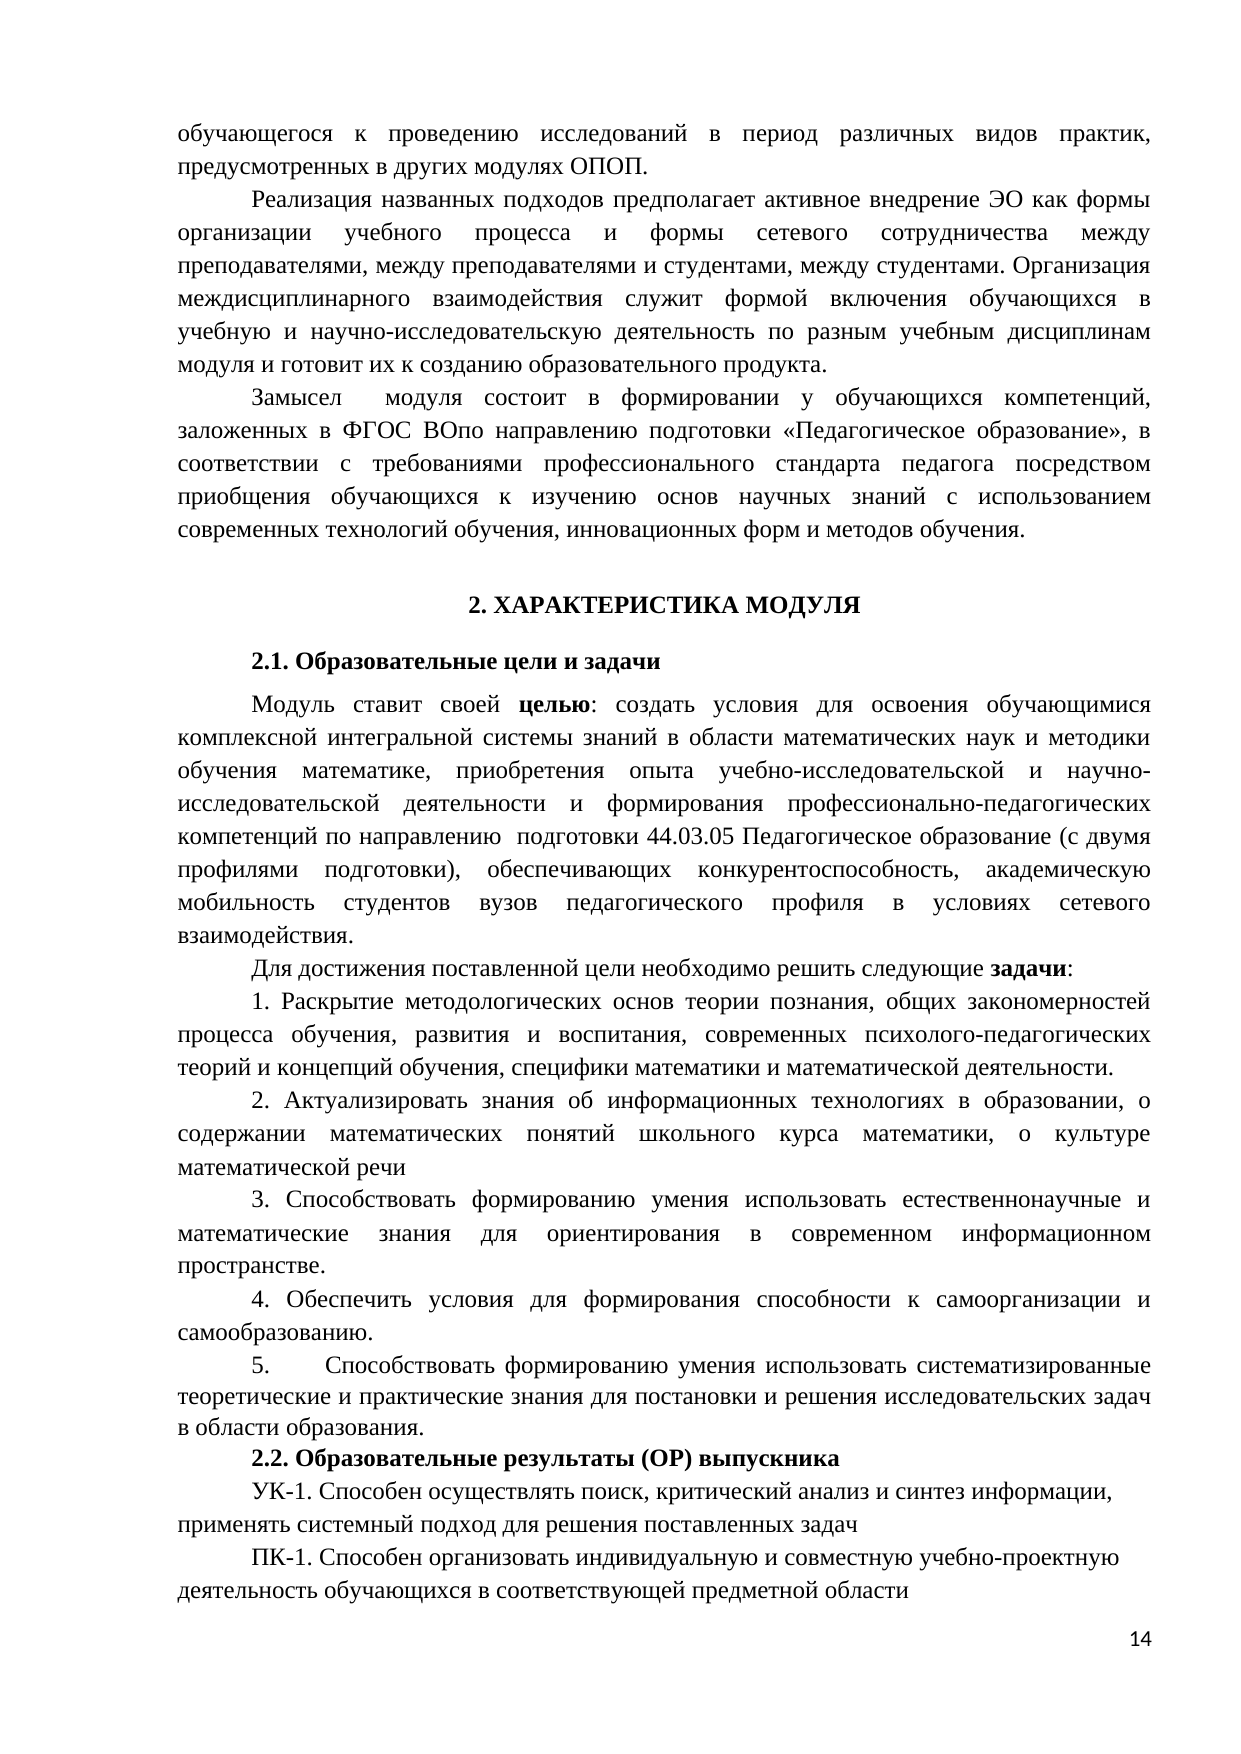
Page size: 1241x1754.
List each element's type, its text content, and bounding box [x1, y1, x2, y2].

text УК-1. Способен осуществлять поиск, критический анализ и синтез информации, применять системный подход для решения поставленных задач [177, 1476, 1152, 1538]
text 2.2. Образовательные результаты (ОР) выпускника [177, 1443, 1152, 1472]
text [177, 118, 1152, 180]
text 2. Актуализировать знания об информационных технологиях в образовании, о содержании математических понятий школьного курса математики, о культуре математической речи [177, 1086, 1152, 1180]
text Замысел модуля состоит в формировании у обучающихся компетенций, заложенных в ФГОС ВОпо направлению подготовки «Педагогическое образование», в соответствии с требованиями профессионального стандарта педагога посредством приобщения обучающихся к изучению основ научных знаний с использованием современных технологий обучения, инновационных форм и методов обучения. [177, 382, 1152, 543]
text ПК-1. Способен организовать индивидуальную и совместную учебно-проектную деятельность обучающихся в соответствующей предметной области [177, 1542, 1152, 1604]
text Модуль ставит своей целью: создать условия для освоения обучающимися комплексной интегральной системы знаний в области математических наук и методики обучения математике, приобретения опыта учебно-исследовательской и научно-исследовательской деятельности и формирования профессионально-педагогических компетенций по направлению подготовки 44.03.05 Педагогическое образование (с двумя профилями подготовки), обеспечивающих конкурентоспособность, академическую мобильность студентов вузов педагогического профиля в условиях сетевого взаимодействия. [177, 689, 1152, 949]
text 1. Раскрытие методологических основ теории познания, общих закономерностей процесса обучения, развития и воспитания, современных психолого-педагогических теорий и концепций обучения, специфики математики и математической деятельности. [177, 986, 1152, 1081]
list Способствовать формированию умения использовать систематизированные теоретические и практические знания для постановки и решения исследовательских задач в области образования. [177, 1350, 1152, 1441]
text 2. ХАРАКТЕРИСТИКА МОДУЛЯ [177, 591, 1152, 619]
text Реализация названных подходов предполагает активное внедрение ЭО как формы организации учебного процесса и формы сетевого сотрудничества между преподавателями, между преподавателями и студентами, между студентами. Организация междисциплинарного взаимодействия служит формой включения обучающихся в учебную и научно-исследовательскую деятельность по разным учебным дисциплинам модуля и готовит их к созданию образовательного продукта. [177, 184, 1152, 378]
text Для достижения поставленной цели необходимо решить следующие задачи: [177, 953, 1152, 982]
text 3. Способствовать формированию умения использовать естественнонаучные и математические знания для ориентирования в современном информационном пространстве. [177, 1184, 1152, 1279]
text 2.1. Образовательные цели и задачи [177, 646, 1152, 675]
text 4. Обеспечить условия для формирования способности к самоорганизации и самообразованию. [177, 1284, 1152, 1345]
